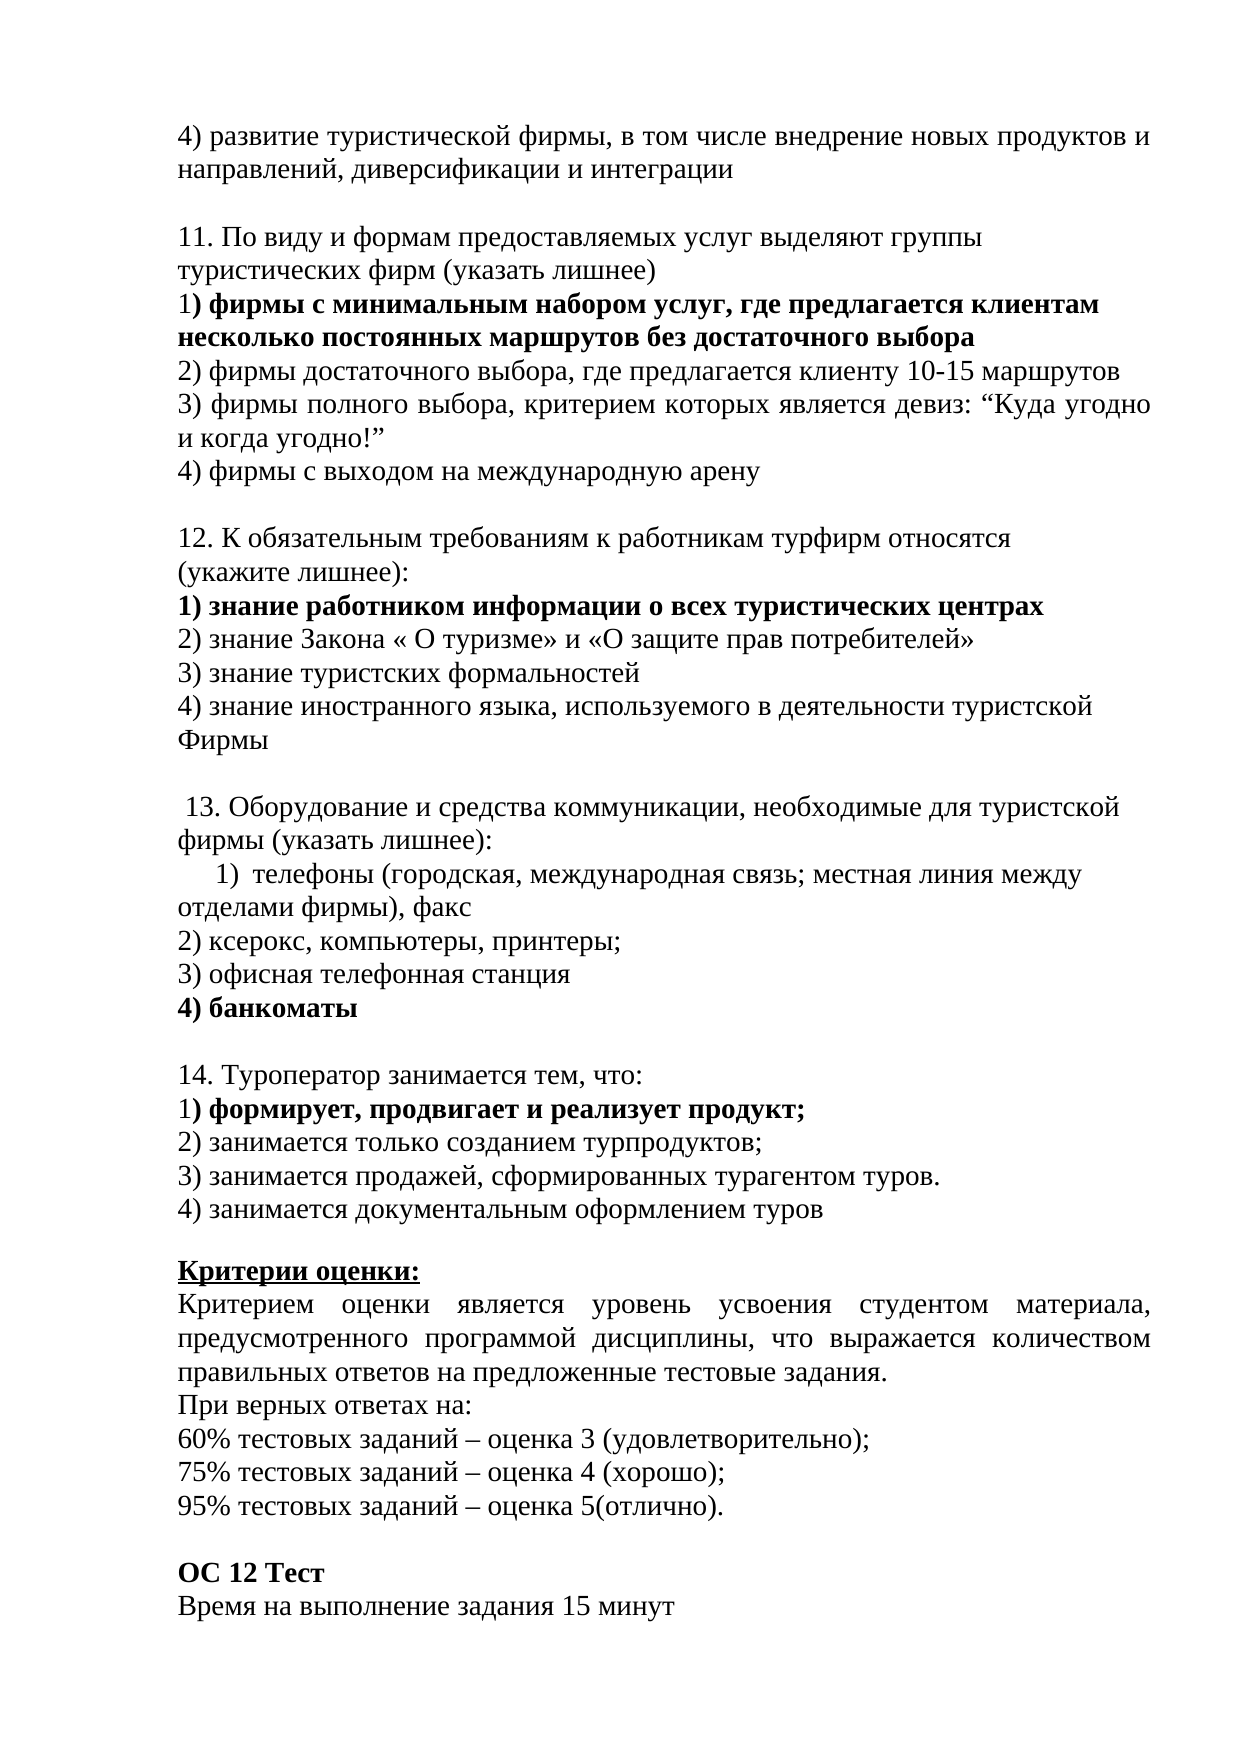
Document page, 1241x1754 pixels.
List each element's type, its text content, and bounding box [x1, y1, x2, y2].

text 2) фирмы достаточного выбора, где предлагается клиенту 10-15 маршрутов [177, 353, 1152, 386]
list 95% тестовых заданий – оценка 5(отлично). [177, 1488, 1152, 1521]
list 60% тестовых заданий – оценка 3 (удовлетворительно); [177, 1421, 1152, 1454]
text 14. Туроператор занимается тем, что: [177, 1057, 1152, 1091]
text ОС 12 Тест [177, 1555, 1152, 1588]
text 4) занимается документальным оформлением туров [177, 1191, 1152, 1225]
text 3) знание туристских формальностей [177, 655, 1152, 688]
text 1) формирует, продвигает и реализует продукт; [177, 1091, 1152, 1124]
list 75% тестовых заданий – оценка 4 (хорошо); [177, 1454, 1152, 1488]
text 3) фирмы полного выбора, критерием которых является девиз: “Куда угодно и когда угодно!” [177, 386, 1152, 453]
text 11. По виду и формам предоставляемых услуг выделяют группы [177, 219, 1152, 252]
list При верных ответах на: [177, 1387, 1152, 1421]
text 1) фирмы с минимальным набором услуг, где предлагается клиентам [177, 286, 1152, 319]
text Время на выполнение задания 15 минут [177, 1588, 1152, 1622]
text фирмы (указать лишнее): [177, 822, 1152, 856]
text 3) занимается продажей, сформированных турагентом туров. [177, 1158, 1152, 1191]
text (укажите лишнее): [177, 554, 1152, 588]
text 2) знание Закона « О туризме» и «О защите прав потребителей» [177, 621, 1152, 655]
text 4) развитие туристической фирмы, в том числе внедрение новых продуктов и направлений, диверсификации и интеграции [177, 118, 1152, 185]
text 12. К обязательным требованиям к работникам турфирм относятся [177, 521, 1152, 554]
text 2) занимается только созданием турпродуктов; [177, 1124, 1152, 1158]
text 4) фирмы с выходом на международную арену [177, 453, 1152, 487]
text отделами фирмы), факс [177, 889, 1152, 923]
text туристических фирм (указать лишнее) [177, 252, 1152, 286]
text 13. Оборудование и средства коммуникации, необходимые для туристской [177, 755, 1152, 822]
list Критерии оценки: [177, 1253, 1152, 1287]
text несколько постоянных маршрутов без достаточного выбора [177, 319, 1152, 353]
text 2) ксерокс, компьютеры, принтеры; [177, 923, 1152, 957]
list телефоны (городская, международная связь; местная линия между [215, 856, 1152, 889]
list Критерием оценки является уровень усвоения студентом материала, предусмотренного программой дисциплины, что выражается количеством правильных ответов на предложенные тестовые задания. [177, 1287, 1152, 1387]
text 1) знание работником информации о всех туристических центрах [177, 588, 1152, 621]
text 4) банкоматы [177, 990, 1152, 1024]
text Фирмы [177, 722, 1152, 755]
text 4) знание иностранного языка, используемого в деятельности туристской [177, 688, 1152, 722]
text 3) офисная телефонная станция [177, 957, 1152, 990]
